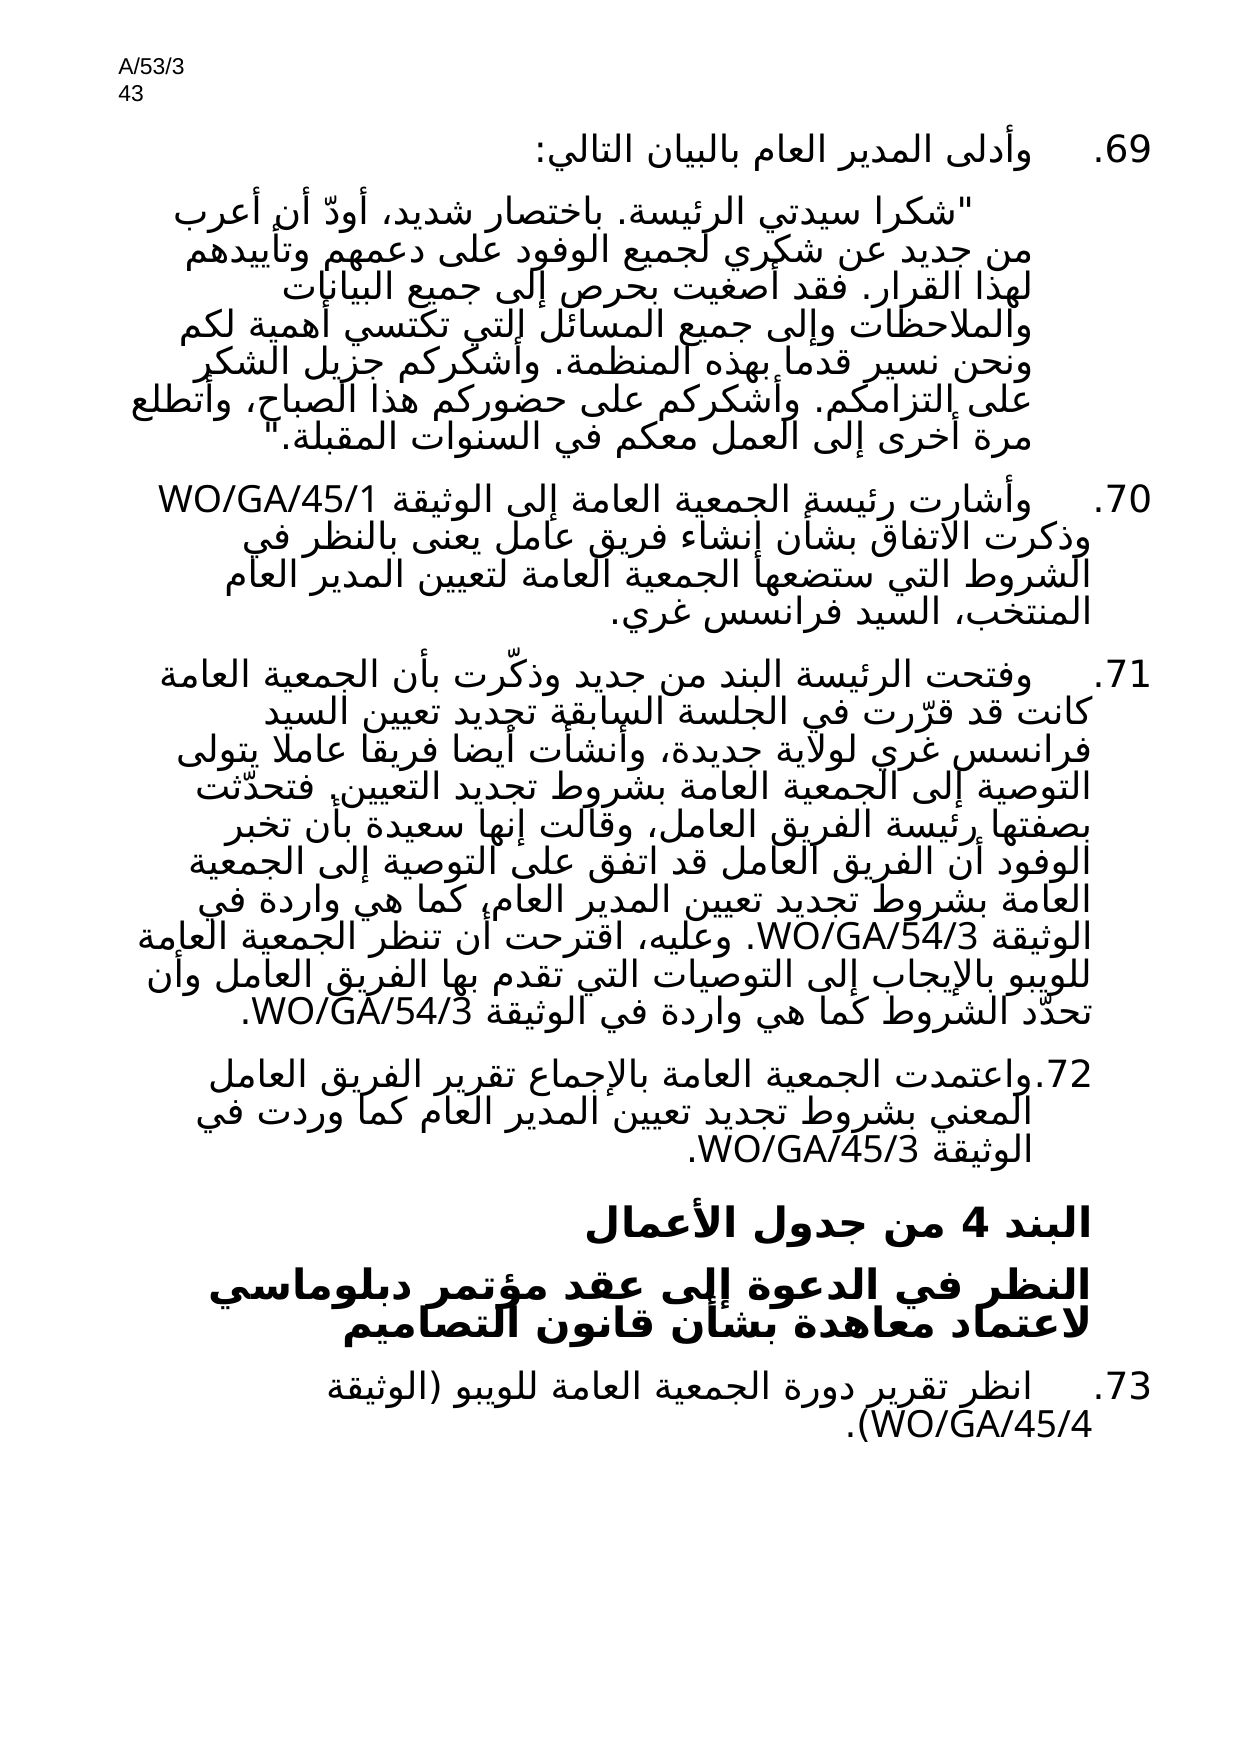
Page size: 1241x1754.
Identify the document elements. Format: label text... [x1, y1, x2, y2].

text البند 4 من جدول الأعمال [118, 1207, 1092, 1245]
text وأشارت رئيسة الجمعية العامة إلى الوثيقة WO/GA/45/1 وذكرت الاتفاق بشأن إنشاء فريق عامل يعنى بالنظر في الشروط التي ستضعها الجمعية العامة لتعيين المدير العام المنتخب، السيد فرانسس غري. [118, 482, 1092, 632]
text انظر تقرير دورة الجمعية العامة للويبو (الوثيقة WO/GA/45/4). [118, 1370, 1092, 1445]
text "شكرا سيدتي الرئيسة. باختصار شديد، أودّ أن أعرب من جديد عن شكري لجميع الوفود على دعمهم وتأييدهم لهذا القرار. فقد أصغيت بحرص إلى جميع البيانات والملاحظات وإلى جميع المسائل التي تكتسي أهمية لكم ونحن نسير قدما بهذه المنظمة. وأشكركم جزيل الشكر على التزامكم. وأشكركم على حضوركم هذا الصباح، وأتطلع مرة أخرى إلى العمل معكم في السنوات المقبلة." [118, 195, 1033, 457]
text واعتمدت الجمعية العامة بالإجماع تقرير الفريق العامل المعني بشروط تجديد تعيين المدير العام كما وردت في الوثيقة WO/GA/45/3. [118, 1057, 1033, 1170]
text وفتحت الرئيسة البند من جديد وذكّرت بأن الجمعية العامة كانت قد قرّرت في الجلسة السابقة تجديد تعيين السيد فرانسس غري لولاية جديدة، وأنشأت أيضا فريقا عاملا يتولى التوصية إلى الجمعية العامة بشروط تجديد التعيين. فتحدّثت بصفتها رئيسة الفريق العامل، وقالت إنها سعيدة بأن تخبر الوفود أن الفريق العامل قد اتفق على التوصية إلى الجمعية العامة بشروط تجديد تعيين المدير العام، كما هي واردة في الوثيقة WO/GA/54/3. وعليه، اقترحت أن تنظر الجمعية العامة للويبو بالإيجاب إلى التوصيات التي تقدم بها الفريق العامل وأن تحدّد الشروط كما هي واردة في الوثيقة WO/GA/54/3. [118, 657, 1092, 1032]
text وأدلى المدير العام بالبيان التالي: [118, 132, 1092, 170]
text النظر في الدعوة إلى عقد مؤتمر دبلوماسي لاعتماد معاهدة بشأن قانون التصاميم [118, 1270, 1092, 1345]
